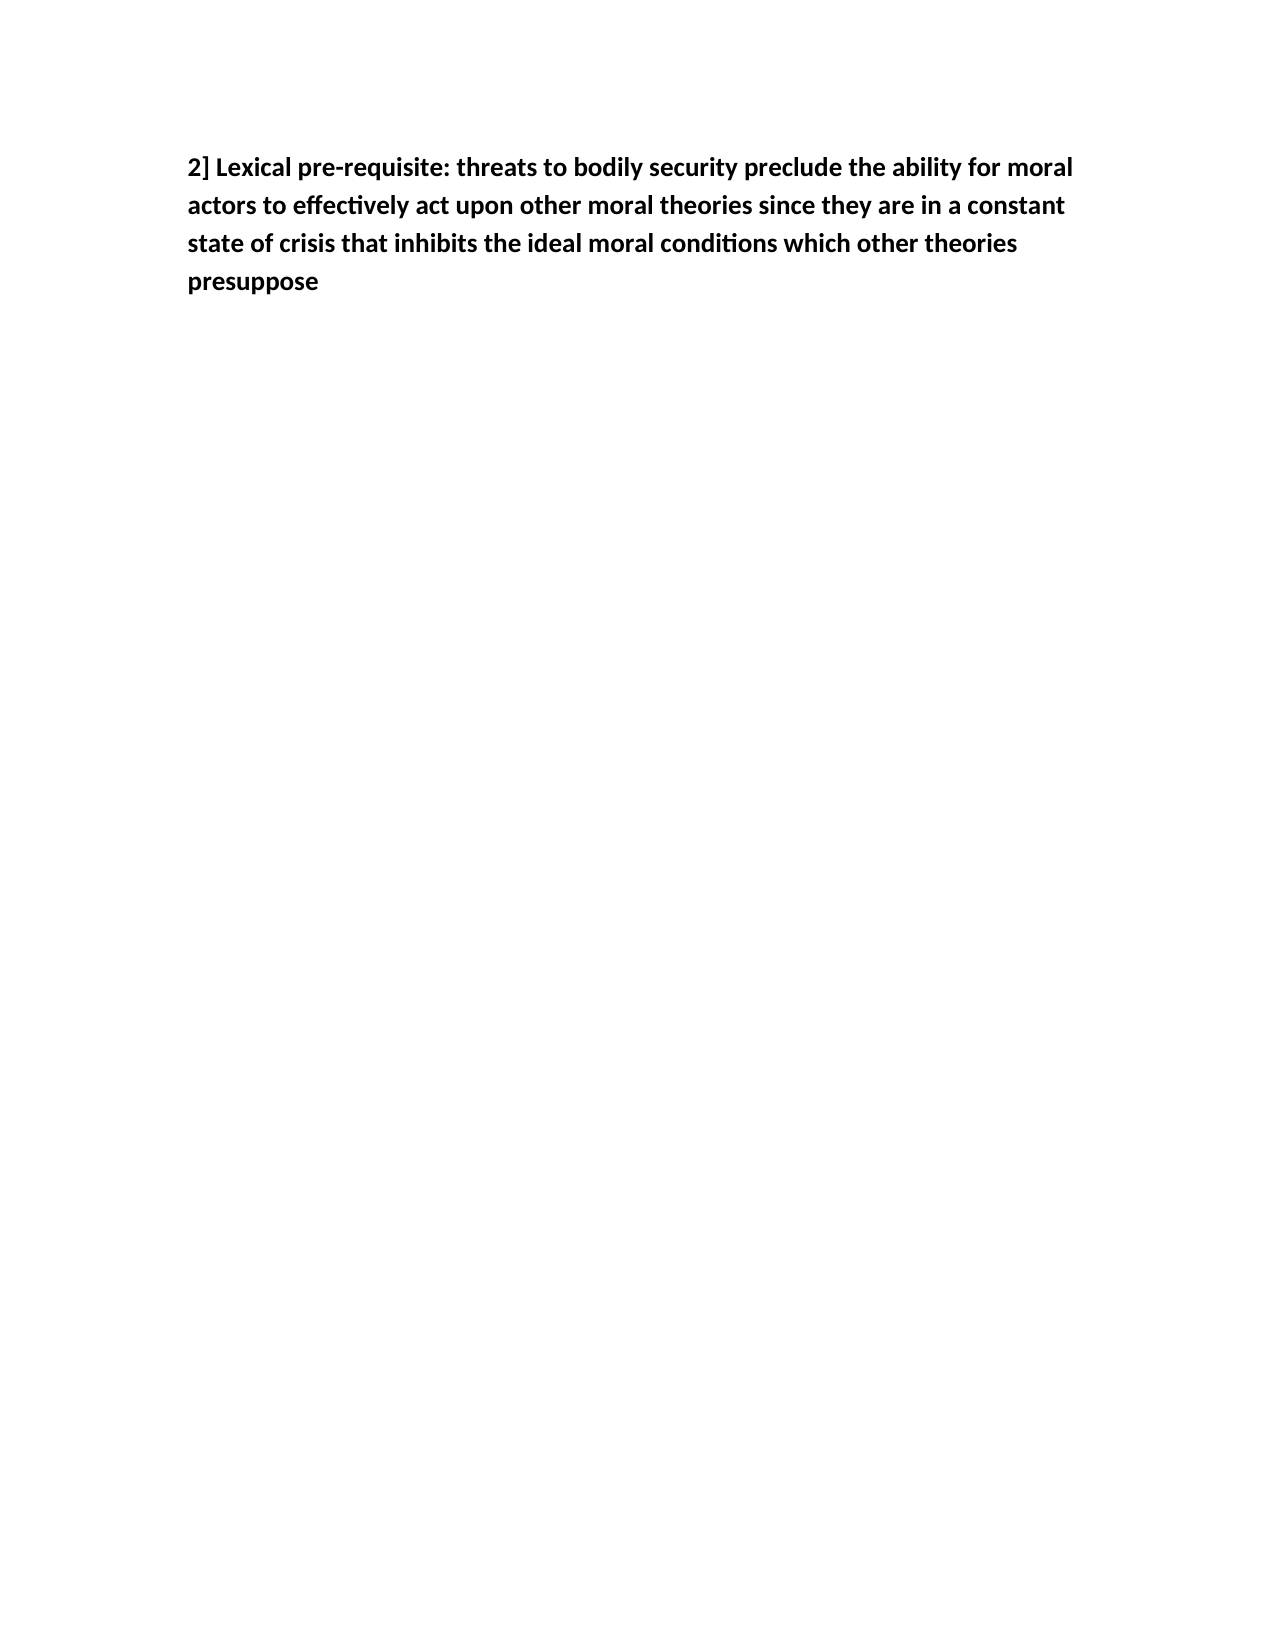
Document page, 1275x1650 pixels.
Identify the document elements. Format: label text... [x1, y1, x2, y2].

subtitle 2] Lexical pre-requisite: threats to bodily security preclude the ability for moral actors to effectively act upon other moral theories since they are in a constant state of crisis that inhibits the ideal moral conditions which other theories presuppose [187, 150, 1087, 297]
